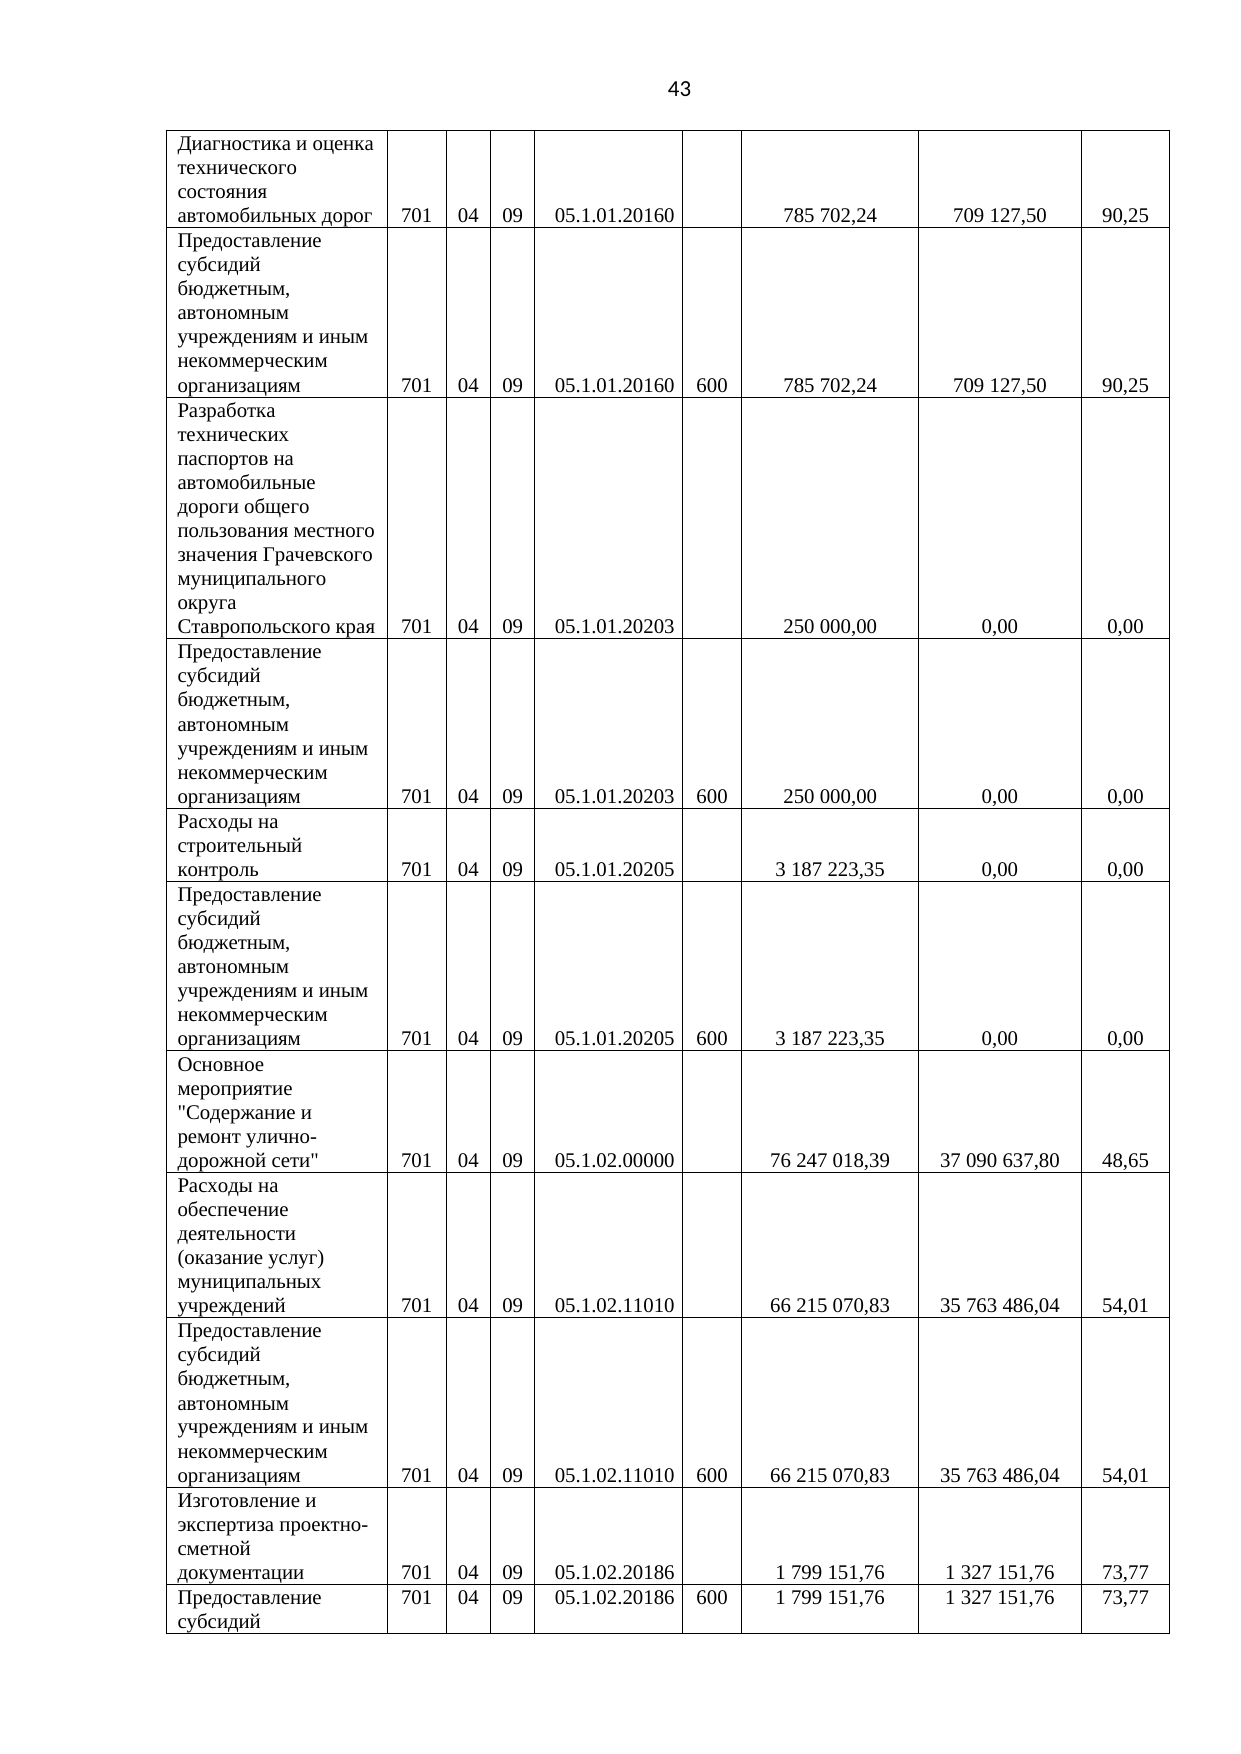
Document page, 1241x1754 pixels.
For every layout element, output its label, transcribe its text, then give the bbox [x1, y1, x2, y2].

table_cell 54,01 [1082, 1318, 1169, 1487]
table_cell 0,00 [1082, 639, 1169, 808]
table_cell 0,00 [1082, 398, 1169, 638]
table_cell 05.1.01.20160 [535, 131, 682, 227]
table_cell 73,77 [1082, 1585, 1169, 1633]
table_cell [683, 809, 741, 881]
table_cell 09 [491, 1488, 534, 1584]
table_cell 04 [447, 1051, 490, 1172]
table_cell 600 [683, 882, 741, 1050]
table_cell 09 [491, 882, 534, 1050]
table_cell [683, 131, 741, 227]
table_cell 1 799 151,76 [742, 1585, 918, 1633]
table_cell 0,00 [919, 639, 1081, 808]
table_cell Разработка технических паспортов на автомобильные дороги общего пользования местного значения Грачевского муниципального округа Ставропольского края [167, 398, 387, 638]
table_cell 701 [388, 809, 446, 881]
table_cell 250 000,00 [742, 398, 918, 638]
table_cell 09 [491, 1173, 534, 1317]
table_cell 05.1.01.20205 [535, 809, 682, 881]
table_cell 709 127,50 [919, 131, 1081, 227]
table_cell 1 799 151,76 [742, 1488, 918, 1584]
table_cell Расходы на строительный контроль [167, 809, 387, 881]
table_cell 600 [683, 1585, 741, 1633]
table_cell 04 [447, 1488, 490, 1584]
table_cell 04 [447, 1585, 490, 1633]
table_cell Расходы на обеспечение деятельности (оказание услуг) муниципальных учреждений [167, 1173, 387, 1317]
table_cell 785 702,24 [742, 131, 918, 227]
table_cell 04 [447, 131, 490, 227]
table_cell 48,65 [1082, 1051, 1169, 1172]
table_cell Предоставление субсидий бюджетным, автономным учреждениям и иным некоммерческим организациям [167, 882, 387, 1050]
table_cell 701 [388, 1488, 446, 1584]
table_cell 05.1.02.20186 [535, 1488, 682, 1584]
table_cell 37 090 637,80 [919, 1051, 1081, 1172]
table_cell 600 [683, 1318, 741, 1487]
table_cell 09 [491, 1051, 534, 1172]
table_cell 701 [388, 639, 446, 808]
table_cell 05.1.01.20203 [535, 398, 682, 638]
table_cell Основное мероприятие "Содержание и ремонт улично-дорожной сети" [167, 1051, 387, 1172]
table_cell 04 [447, 228, 490, 397]
table_cell 701 [388, 1173, 446, 1317]
table_cell Предоставление субсидий бюджетным, автономным учреждениям и иным некоммерческим организациям [167, 639, 387, 808]
table_cell 05.1.01.20160 [535, 228, 682, 397]
table_cell 0,00 [1082, 809, 1169, 881]
table_cell 05.1.02.11010 [535, 1318, 682, 1487]
table_cell 0,00 [919, 882, 1081, 1050]
table_cell 09 [491, 228, 534, 397]
table_cell 05.1.01.20203 [535, 639, 682, 808]
table_cell 73,77 [1082, 1488, 1169, 1584]
table_cell 04 [447, 639, 490, 808]
table_cell 09 [491, 398, 534, 638]
table_cell 3 187 223,35 [742, 882, 918, 1050]
table_cell [683, 1488, 741, 1584]
table_cell 701 [388, 131, 446, 227]
table_cell 04 [447, 398, 490, 638]
table_cell [683, 1173, 741, 1317]
table_cell 90,25 [1082, 228, 1169, 397]
table_cell 600 [683, 228, 741, 397]
table_cell 785 702,24 [742, 228, 918, 397]
table_cell 09 [491, 131, 534, 227]
table_cell 05.1.02.00000 [535, 1051, 682, 1172]
table_cell 66 215 070,83 [742, 1318, 918, 1487]
table_cell 05.1.01.20205 [535, 882, 682, 1050]
table_cell 04 [447, 882, 490, 1050]
table_cell 0,00 [919, 809, 1081, 881]
table_cell 04 [447, 809, 490, 881]
table_cell 09 [491, 639, 534, 808]
table_cell 09 [491, 809, 534, 881]
table_cell 66 215 070,83 [742, 1173, 918, 1317]
table_cell 04 [447, 1318, 490, 1487]
table_cell 90,25 [1082, 131, 1169, 227]
table_cell Предоставление субсидий бюджетным, автономным учреждениям и иным некоммерческим организациям [167, 228, 387, 397]
table_cell Изготовление и экспертиза проектно-сметной документации [167, 1488, 387, 1584]
table_cell 250 000,00 [742, 639, 918, 808]
table_cell [683, 398, 741, 638]
table_cell 3 187 223,35 [742, 809, 918, 881]
table_cell [683, 1051, 741, 1172]
table_cell 600 [683, 639, 741, 808]
table_cell 09 [491, 1318, 534, 1487]
table_cell 05.1.02.11010 [535, 1173, 682, 1317]
table_cell 05.1.02.20186 [535, 1585, 682, 1633]
table_cell 701 [388, 398, 446, 638]
table_cell 701 [388, 1585, 446, 1633]
table_cell 701 [388, 228, 446, 397]
table_cell 35 763 486,04 [919, 1173, 1081, 1317]
table_cell 1 327 151,76 [919, 1585, 1081, 1633]
table_cell 1 327 151,76 [919, 1488, 1081, 1584]
table_cell 701 [388, 1051, 446, 1172]
table_cell Предоставление субсидий бюджетным, автономным учреждениям и иным некоммерческим организациям [167, 1318, 387, 1487]
table_cell Диагностика и оценка технического состояния автомобильных дорог [167, 131, 387, 227]
table_cell 35 763 486,04 [919, 1318, 1081, 1487]
table_cell 0,00 [919, 398, 1081, 638]
table_cell 709 127,50 [919, 228, 1081, 397]
table_cell 701 [388, 882, 446, 1050]
table_cell 76 247 018,39 [742, 1051, 918, 1172]
table_cell 0,00 [1082, 882, 1169, 1050]
table_cell 54,01 [1082, 1173, 1169, 1317]
table_cell 04 [447, 1173, 490, 1317]
table_cell 701 [388, 1318, 446, 1487]
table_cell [167, 1585, 387, 1633]
table_cell 09 [491, 1585, 534, 1633]
